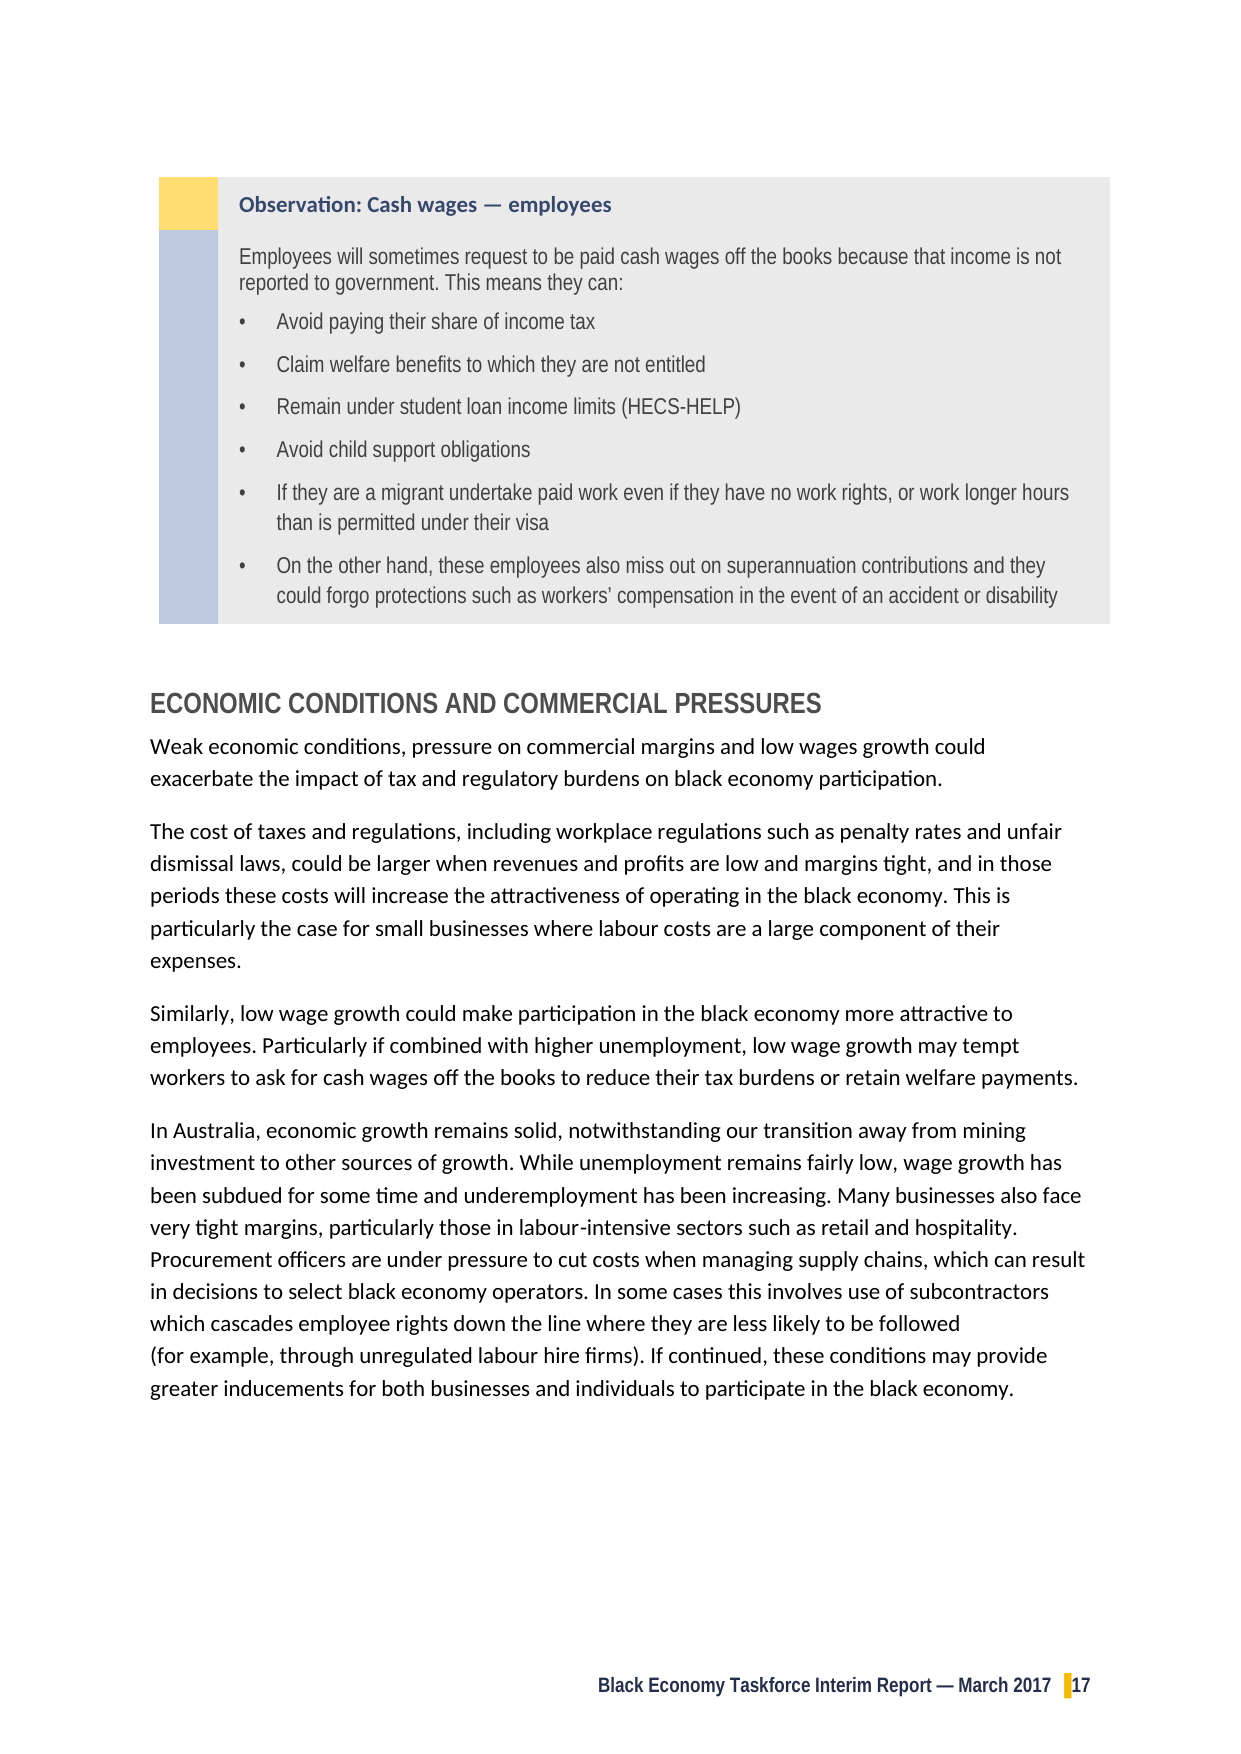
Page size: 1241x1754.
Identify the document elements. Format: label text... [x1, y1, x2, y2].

table_cell [159, 230, 218, 624]
subtitle Economic conditions and commercial pressures [150, 686, 1090, 719]
table_cell Employees will sometimes request to be paid cash wages off the books because that income is not reported to government. This means they can: Avoid paying their share of income tax Claim welfare benefits to which they are not entitled Remain under student loan income limits (HECS-HELP) Avoid child support obligations If they are a migrant undertake paid work even if they have no work rights, or work longer hours than is permitted under their visa On the other hand, these employees also miss out on superannuation contributions and they could forgo protections such as workers’ compensation in the event of an accident or disability [218, 230, 1110, 624]
text The cost of taxes and regulations, including workplace regulations such as penalty rates and unfair dismissal laws, could be larger when revenues and profits are low and margins tight, and in those periods these costs will increase the attractiveness of operating in the black economy. This is particularly the case for small businesses where labour costs are a large component of their expenses. [150, 817, 1090, 974]
text Weak economic conditions, pressure on commercial margins and low wages growth could exacerbate the impact of tax and regulatory burdens on black economy participation. [150, 732, 1090, 792]
table_header [159, 177, 218, 230]
text In Australia, economic growth remains solid, notwithstanding our transition away from mining investment to other sources of growth. While unemployment remains fairly low, wage growth has been subdued for some time and underemployment has been increasing. Many businesses also face very tight margins, particularly those in labour-intensive sectors such as retail and hospitality. Procurement officers are under pressure to cut costs when managing supply chains, which can result in decisions to select black economy operators. In some cases this involves use of subcontractors which cascades employee rights down the line where they are less likely to be followed (for example, through unregulated labour hire firms). If continued, these conditions may provide greater inducements for both businesses and individuals to participate in the black economy. [150, 1116, 1090, 1402]
table_header Observation: Cash wages — employees [218, 177, 1110, 230]
text Similarly, low wage growth could make participation in the black economy more attractive to employees. Particularly if combined with higher unemployment, low wage growth may tempt workers to ask for cash wages off the books to reduce their tax burdens or retain welfare payments. [150, 999, 1090, 1091]
